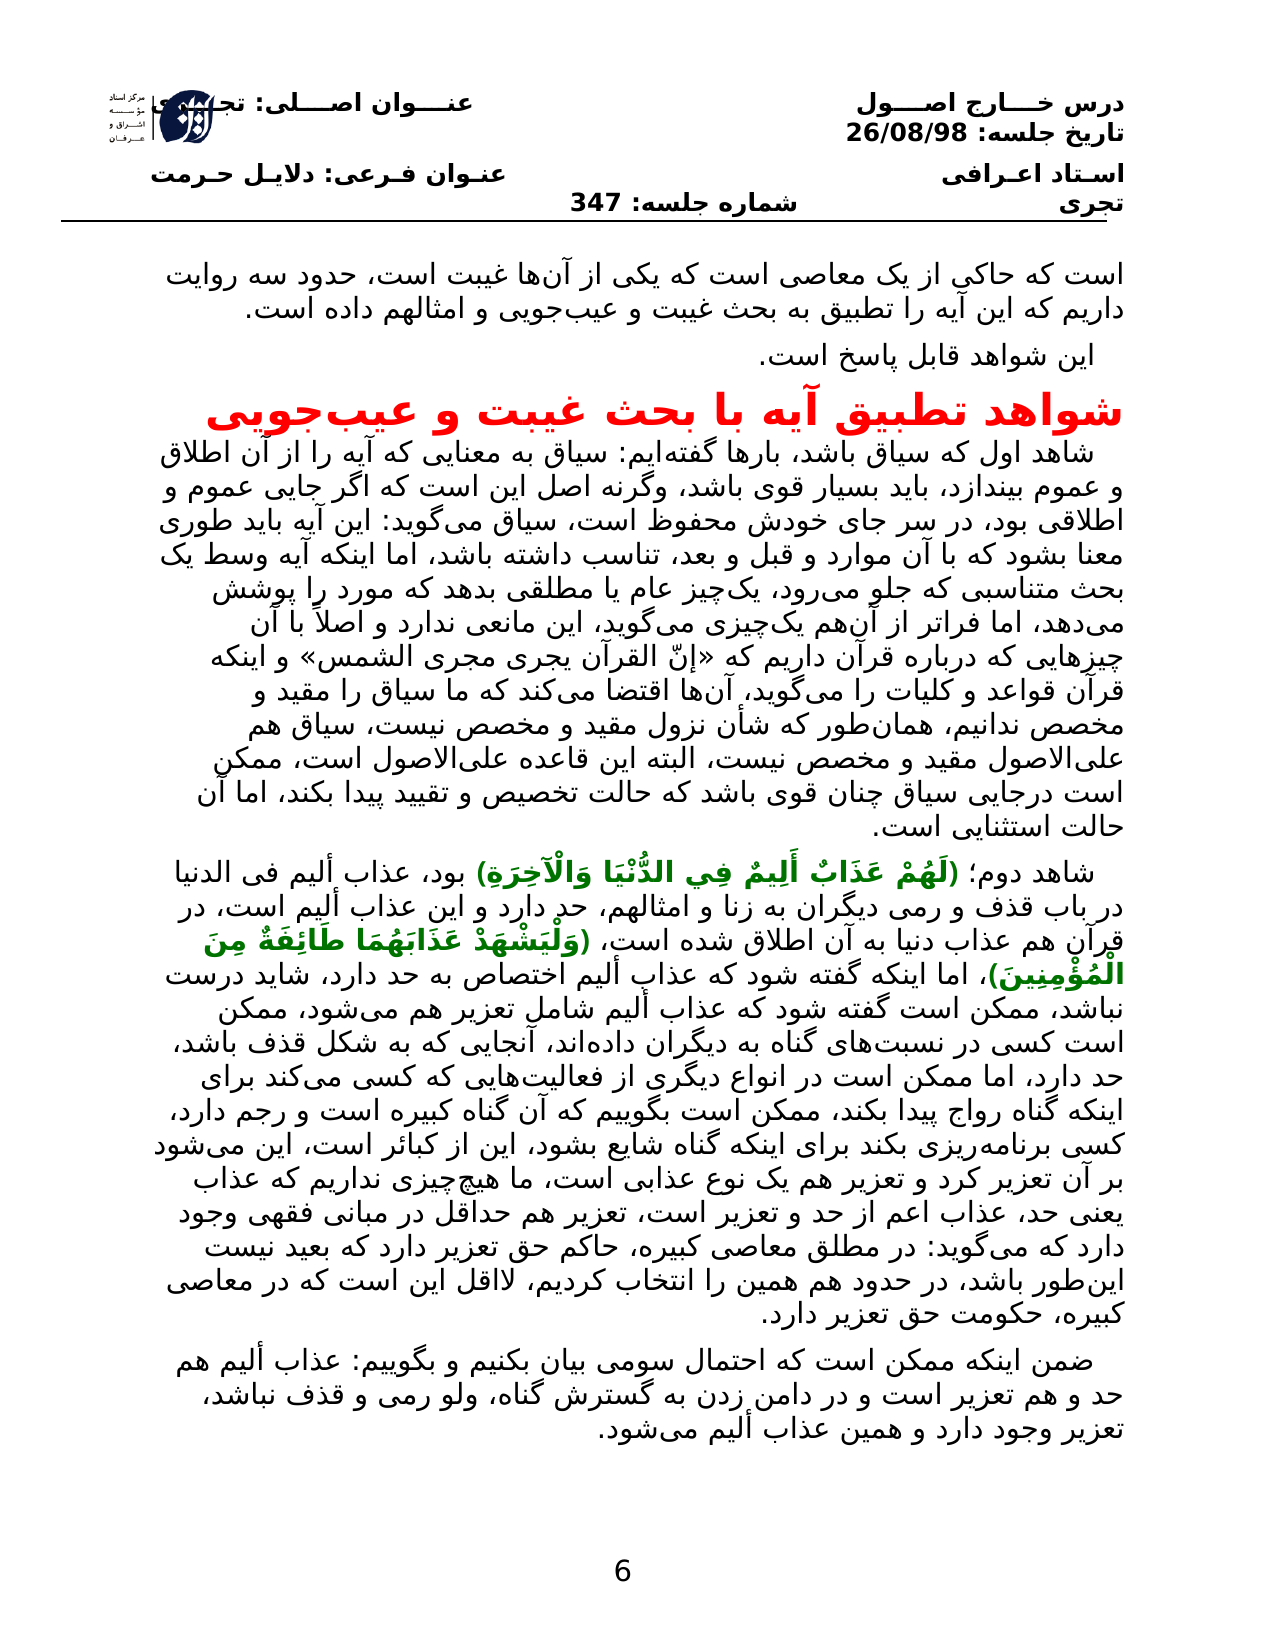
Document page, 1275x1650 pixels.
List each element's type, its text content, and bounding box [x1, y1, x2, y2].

picture [102, 86, 215, 146]
text شاهد اول که سیاق باشد، بارها گفته‌ایم: سیاق به معنایی که آیه را از آن اطلاق و عموم بیندازد، باید بسیار قوی باشد، وگرنه اصل این است که اگر جایی عموم و اطلاقی بود، در سر جای خودش محفوظ است، سیاق می‌گوید: این آیه باید طوری معنا بشود که با آن موارد و قبل و بعد، تناسب داشته باشد، اما اینکه آیه وسط یک بحث متناسبی که جلو می‌رود، یک‌چیز عام یا مطلقی بدهد که مورد را پوشش می‌دهد، اما فراتر از آن‌هم یک‌چیزی می‌گوید، این مانعی ندارد و اصلاً با آن چیزهایی که درباره قرآن داریم که «إنّ القرآن یجری مجری الشمس» و اینکه قرآن قواعد و کلیات را می‌گوید، آن‌ها اقتضا می‌کند که ما سیاق را مقید و مخصص ندانیم، همان‌طور که شأن نزول مقید و مخصص نیست، سیاق هم علی‌الاصول مقید و مخصص نیست، البته این قاعده علی‌الاصول است، ممکن است درجایی سیاق چنان قوی باشد که حالت تخصیص و تقیید پیدا بکند، اما آن حالت استثنایی است. [150, 435, 1125, 843]
subtitle شواهد تطبیق آیه با بحث غیبت و عیب‌جویی [150, 384, 1125, 435]
text شاهد دوم؛ ﴿لَهُمْ عَذَابٌ أَلِيمٌ فِي الدُّنْيَا وَالْآخِرَةِ﴾ بود، عذاب ألیم فی الدنیا در باب قذف و رمی دیگران به زنا و امثالهم، حد دارد و این عذاب ألیم است، در قرآن هم عذاب دنیا به آن اطلاق شده است، ﴿وَلْيَشْهَدْ عَذَابَهُمَا طَائِفَةٌ مِنَ الْمُؤْمِنِينَ﴾، اما اینکه گفته شود که عذاب ألیم اختصاص به حد دارد، شاید درست نباشد، ممکن است گفته شود که عذاب ألیم شامل تعزیر هم می‌شود، ممکن است کسی در نسبت‌های گناه به دیگران داده‌اند، آنجایی که به شکل قذف باشد، حد دارد، اما ممکن است در انواع دیگری از فعالیت‌هایی که کسی می‌کند برای اینکه گناه رواج پیدا بکند، ممکن است بگوییم که آن گناه کبیره است و رجم دارد، کسی برنامه‌ریزی بکند برای اینکه گناه شایع بشود، این از کبائر است، این می‌شود بر آن تعزیر کرد و تعزیر هم یک نوع عذابی است، ما هیچ‌چیزی نداریم که عذاب یعنی حد، عذاب اعم از حد و تعزیر است، تعزیر هم حداقل در مبانی فقهی وجود دارد که می‌گوید: در مطلق معاصی کبیره، حاکم حق تعزیر دارد که بعید نیست این‌طور باشد، در حدود هم همین را انتخاب کردیم، لااقل این است که در معاصی کبیره، حکومت حق تعزیر دارد. [150, 855, 1125, 1331]
text ضمن اینکه ممکن است که احتمال سومی بیان بکنیم و بگوییم: عذاب ألیم هم حد و هم تعزیر است و در دامن زدن به گسترش گناه، ولو رمی و قذف نباشد، تعزیر وجود دارد و همین عذاب ألیم می‌شود. [150, 1343, 1125, 1445]
text این شواهد قابل پاسخ است. [150, 338, 1125, 372]
